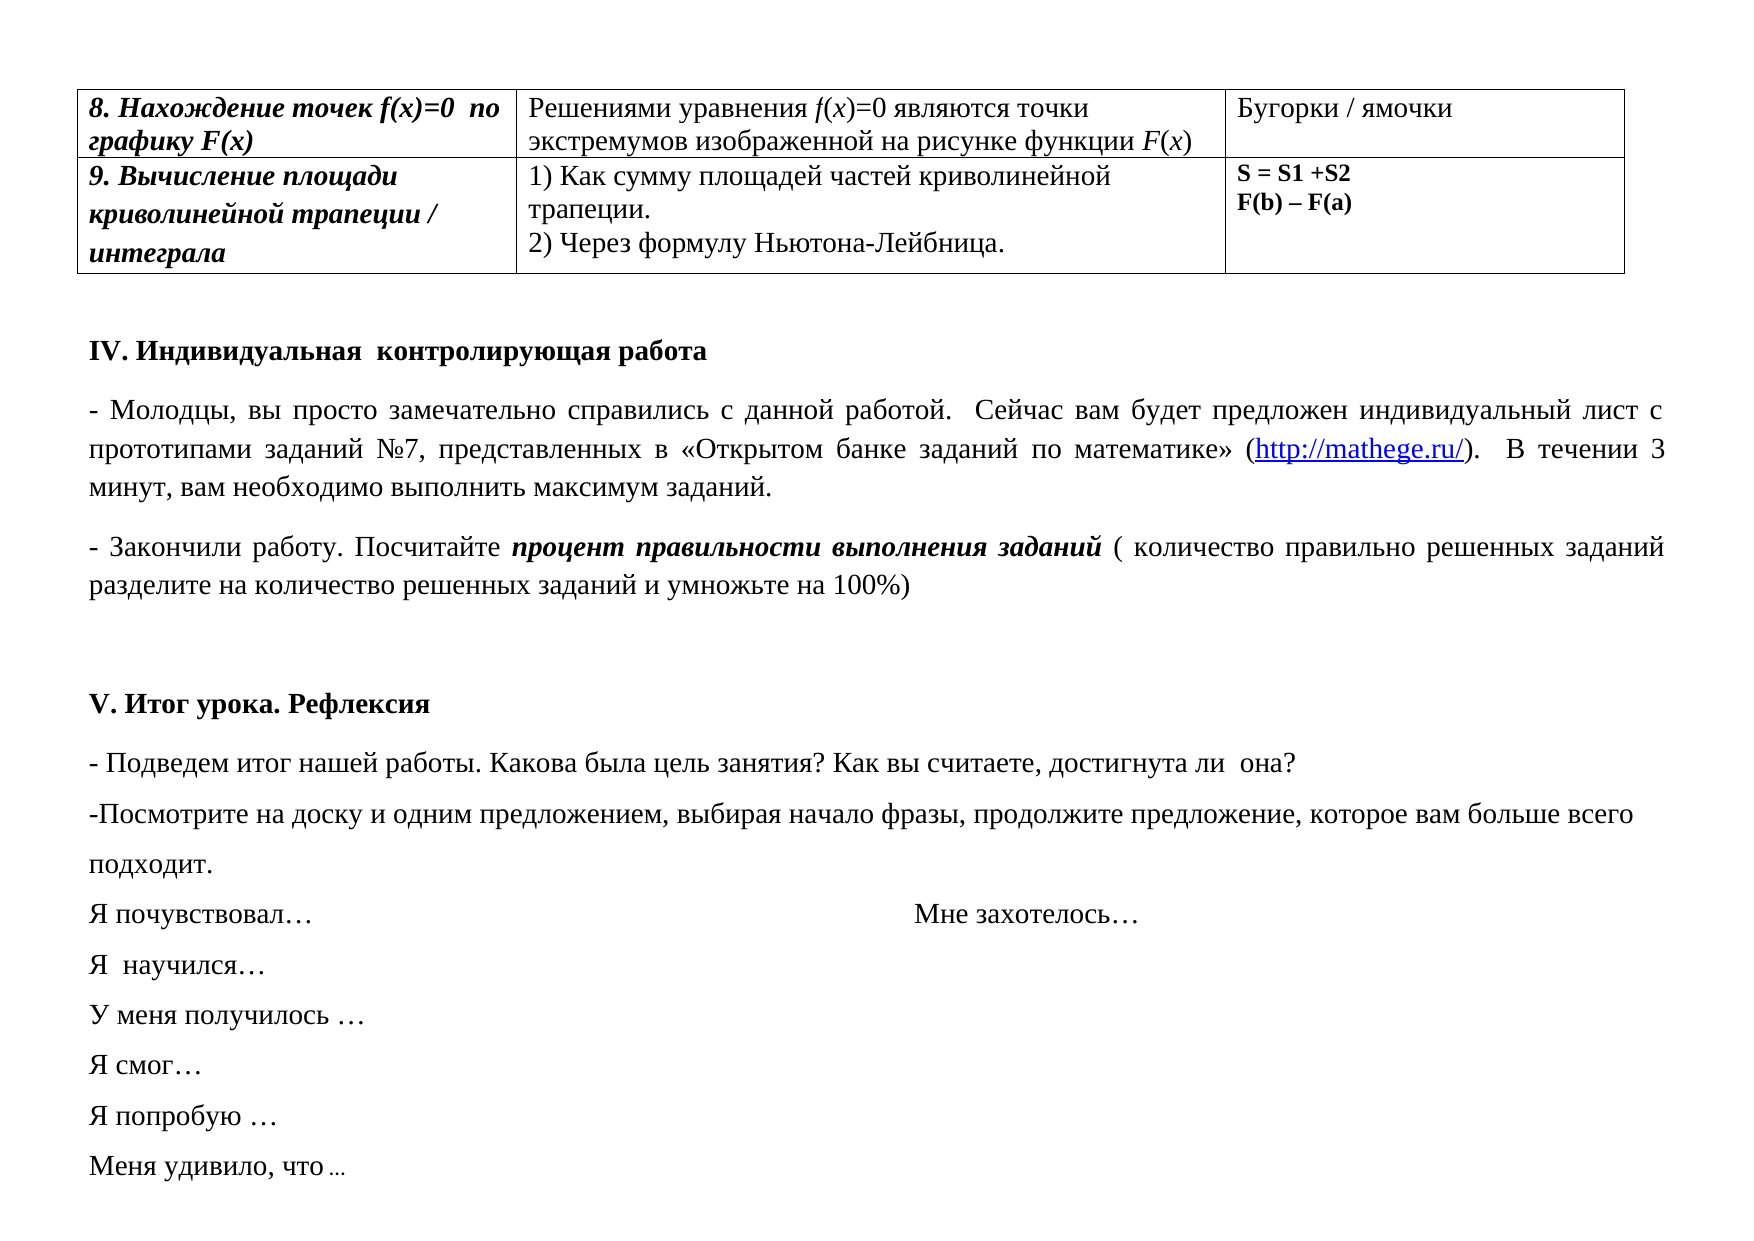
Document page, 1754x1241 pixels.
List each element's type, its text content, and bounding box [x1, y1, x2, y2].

text Мне захотелось… [914, 897, 1665, 930]
table_cell 9. Вычисление площади криволинейной трапеции / интеграла [78, 158, 516, 273]
text У меня получилось … [89, 997, 840, 1031]
text Я научился… [89, 947, 840, 980]
text IV. Индивидуальная контролирующая работа [89, 333, 1665, 367]
table_cell 1) Как сумму площадей частей криволинейной трапеции. 2) Через формулу Ньютона-Лейбница. [517, 158, 1225, 273]
text -Посмотрите на доску и одним предложением, выбирая начало фразы, продолжите предложение, которое вам больше всего подходит. [89, 796, 1665, 880]
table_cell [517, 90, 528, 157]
table_cell 8. Нахождение точек f(x)=0 по графику F(х) [78, 90, 516, 157]
text Я смог… [89, 1047, 840, 1081]
table_cell Решениями уравнения f(x)=0 являются точки экстремумов изображенной на рисунке функции F(x) [1089, 90, 1225, 157]
text - Подведем итог нашей работы. Какова была цель занятия? Как вы считаете, достигнута ли она? [89, 746, 1665, 779]
table_cell Бугорки / ямочки [1226, 90, 1624, 157]
text Я почувствовал… [89, 897, 840, 930]
text Меня удивило, что … [89, 1148, 840, 1182]
text - Молодцы, вы просто замечательно справились с данной работой. Сейчас вам будет предложен индивидуальный лист с прототипами заданий №7, представленных в «Открытом банке заданий по математике» (http://mathege.ru/). В течении 3 минут, вам необходимо выполнить максимум заданий. [89, 392, 1665, 503]
table_cell S = S1 +S2 F(b) – F(a) [1226, 158, 1624, 273]
text Я попробую … [89, 1098, 840, 1131]
text V. Итог урока. Рефлексия [89, 686, 1665, 720]
text - Закончили работу. Посчитайте процент правильности выполнения заданий ( количество правильно решенных заданий разделите на количество решенных заданий и умножьте на 100%) [89, 529, 1665, 601]
